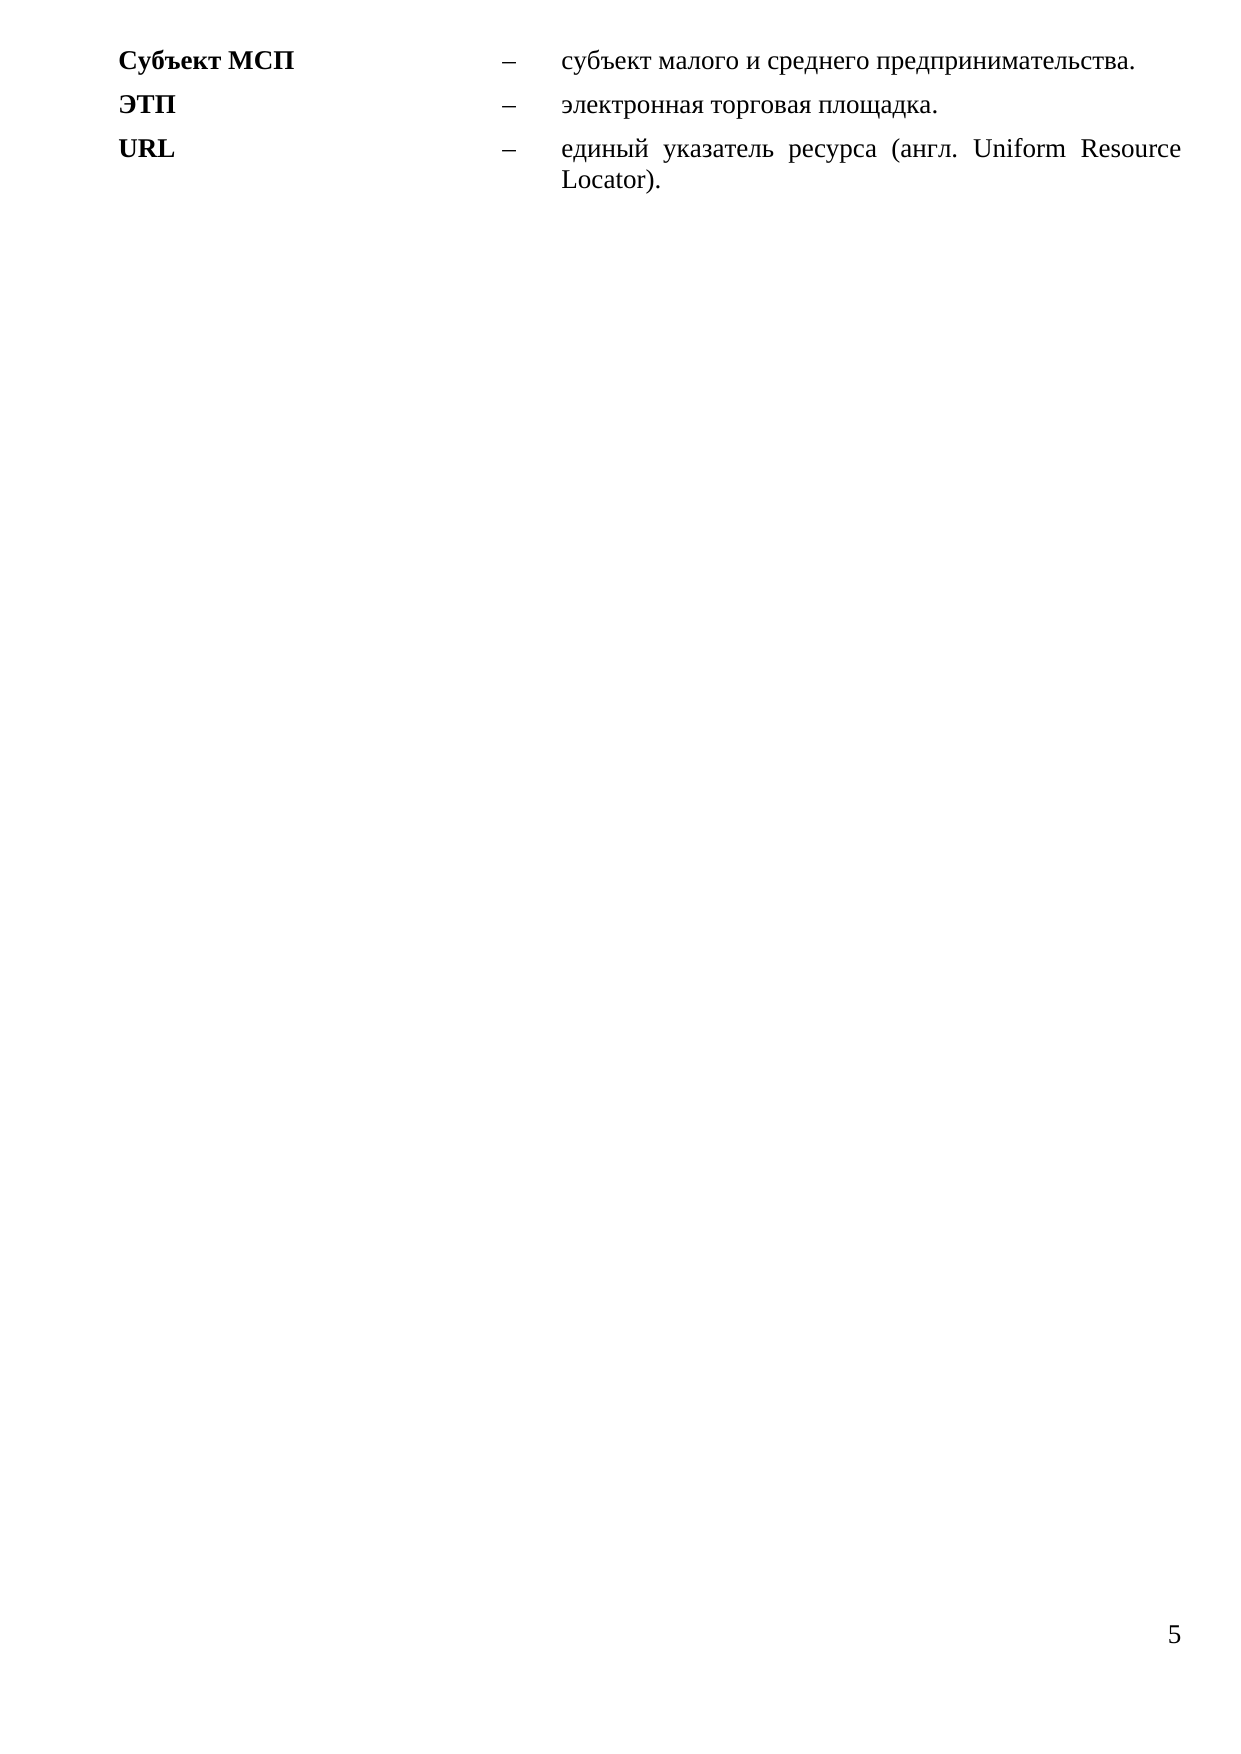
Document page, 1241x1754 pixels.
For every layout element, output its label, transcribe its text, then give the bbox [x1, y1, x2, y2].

text URL – единый указатель ресурса (англ. Uniform Resource Locator). [118, 132, 1181, 194]
text Субъект МСП – субъект малого и среднего предпринимательства. [118, 44, 1181, 76]
text ЭТП – электронная торговая площадка. [118, 88, 1181, 119]
